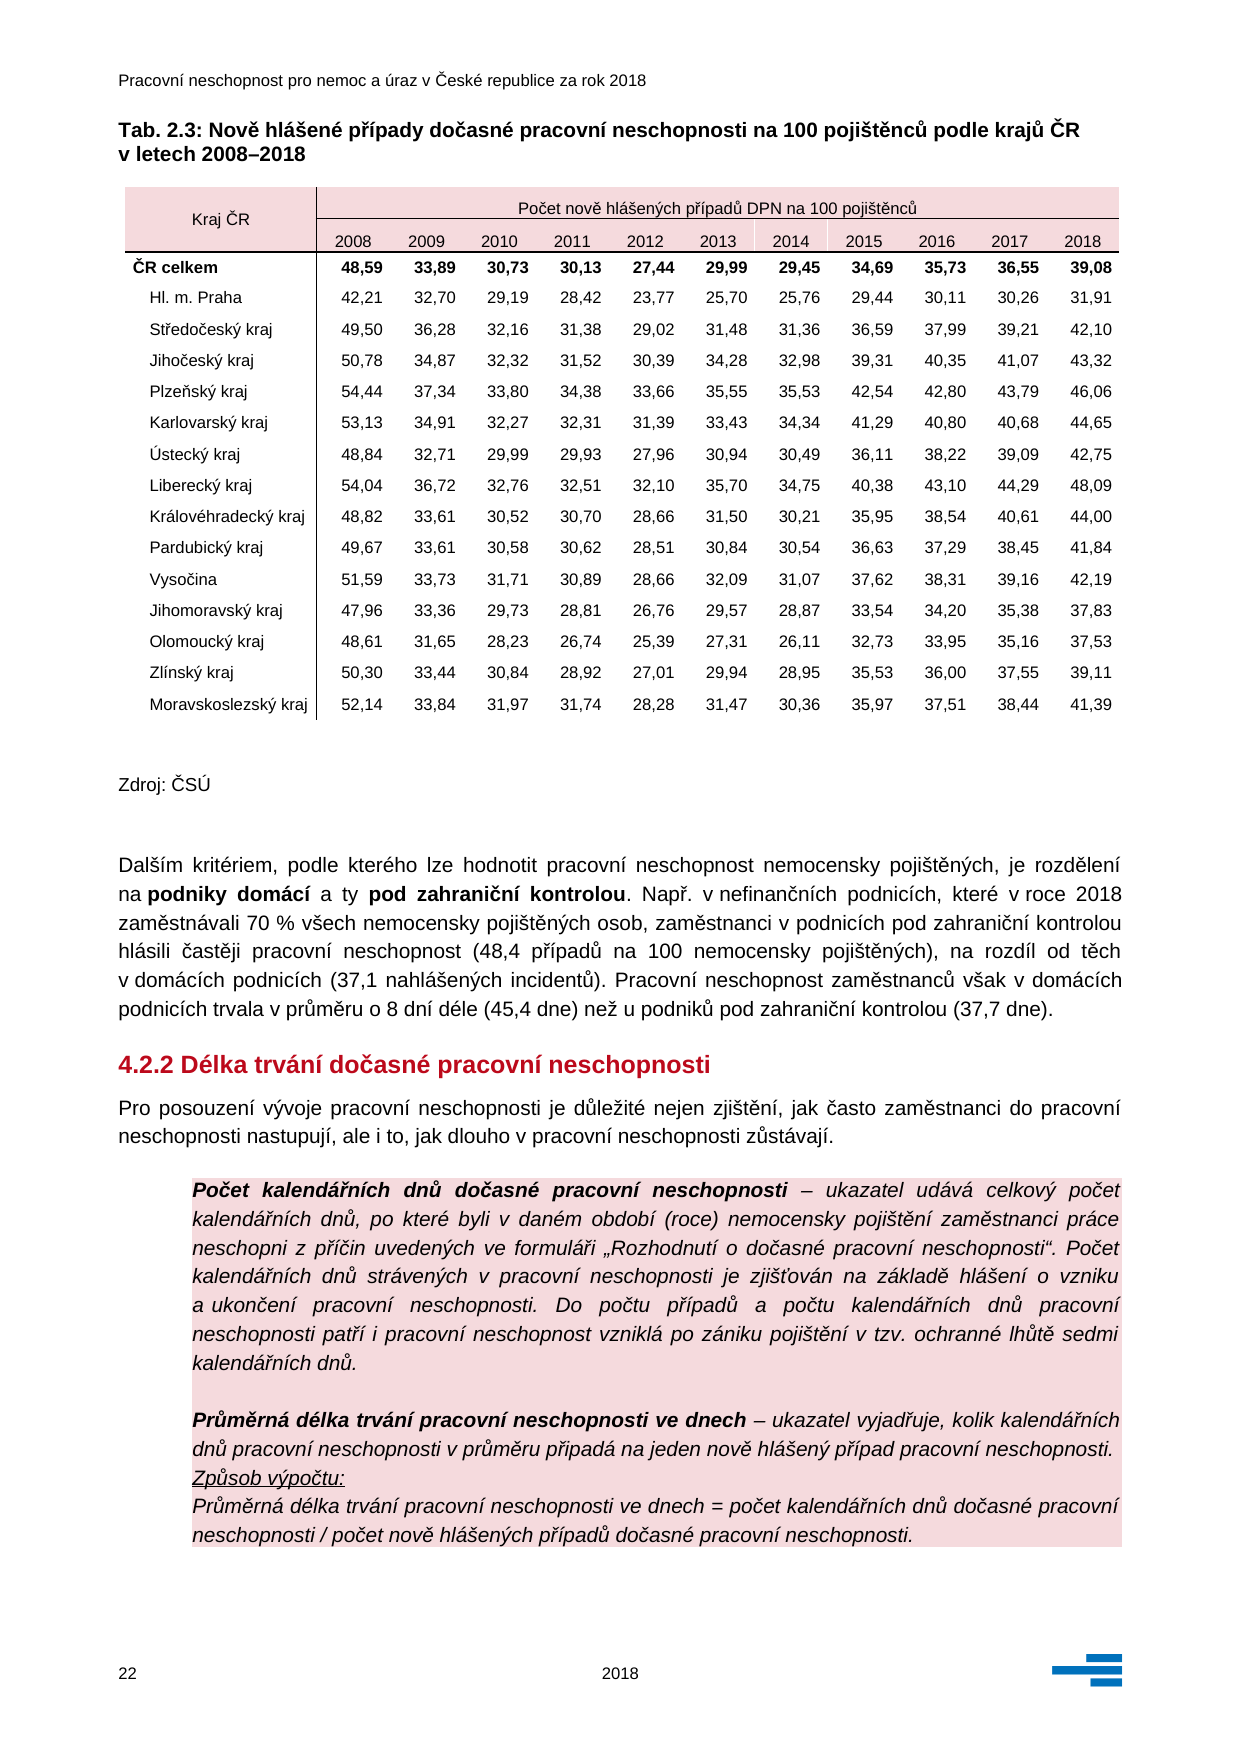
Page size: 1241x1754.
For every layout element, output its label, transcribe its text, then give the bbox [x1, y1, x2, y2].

table_cell 30,13 [536, 253, 609, 282]
table_cell 34,28 [682, 345, 754, 376]
table_cell 30,49 [755, 439, 827, 470]
text Průměrná délka trvání pracovní neschopnosti ve dnech – ukazatel vyjadřuje, kolik kalendářních dnů pracovní neschopnosti v průměru připadá na jeden nově hlášený případ pracovní neschopnosti. [192, 1408, 1122, 1461]
table_cell 29,93 [536, 439, 609, 470]
table_cell 34,75 [755, 470, 827, 501]
table_cell 44,29 [973, 470, 1046, 501]
table_cell 37,51 [900, 689, 973, 720]
text Zdroj: ČSÚ [118, 773, 1122, 795]
table_cell 50,78 [317, 345, 390, 376]
table_cell 54,44 [317, 376, 390, 407]
table_cell 42,10 [1046, 314, 1119, 345]
table_cell 48,09 [1046, 470, 1119, 501]
table_cell 42,75 [1046, 439, 1119, 470]
table_cell 43,32 [1046, 345, 1119, 376]
table_cell 46,06 [1046, 376, 1119, 407]
table_cell 27,31 [682, 626, 754, 657]
table_cell 35,97 [828, 689, 900, 720]
table_cell 48,61 [317, 626, 390, 657]
table_cell 48,59 [317, 253, 390, 282]
table_cell 41,84 [1046, 532, 1119, 563]
table_cell 37,83 [1046, 595, 1119, 626]
table_cell 52,14 [317, 689, 390, 720]
table_cell 35,53 [828, 657, 900, 688]
table_cell 36,28 [390, 314, 463, 345]
table_cell Pardubický kraj [125, 532, 316, 563]
table_cell 39,09 [973, 439, 1046, 470]
text Dalším kritériem, podle kterého lze hodnotit pracovní neschopnost nemocensky pojištěných, je rozdělení na podniky domácí a ty pod zahraniční kontrolou. Např. v nefinančních podnicích, které v roce 2018 zaměstnávali 70 % všech nemocensky pojištěných osob, zaměstnanci v podnicích pod zahraniční kontrolou hlásili častěji pracovní neschopnost (48,4 případů na 100 nemocensky pojištěných), na rozdíl od těch v domácích podnicích (37,1 nahlášených incidentů). Pracovní neschopnost zaměstnanců však v domácích podnicích trvala v průměru o 8 dní déle (45,4 dne) než u podniků pod zahraniční kontrolou (37,7 dne). [118, 853, 1122, 1021]
table_cell 32,09 [682, 564, 754, 595]
table_cell 32,70 [390, 282, 463, 313]
table_cell 31,91 [1046, 282, 1119, 313]
table_cell 31,48 [682, 314, 754, 345]
table_cell 33,36 [390, 595, 463, 626]
table_cell 32,51 [536, 470, 609, 501]
table_cell 28,87 [755, 595, 827, 626]
table_cell Vysočina [125, 564, 316, 595]
table_cell 29,02 [609, 314, 682, 345]
table_header Kraj ČR [125, 187, 316, 251]
table_cell 2014 [755, 219, 827, 251]
table_cell 26,11 [755, 626, 827, 657]
table_cell 33,61 [390, 532, 463, 563]
table_cell 43,79 [973, 376, 1046, 407]
table_cell 35,95 [828, 501, 900, 532]
table_cell 31,65 [390, 626, 463, 657]
table_cell 2010 [463, 219, 536, 251]
table_cell Olomoucký kraj [125, 626, 316, 657]
table_cell 37,62 [828, 564, 900, 595]
table_cell 36,59 [828, 314, 900, 345]
table_cell 28,28 [609, 689, 682, 720]
table_cell 43,10 [900, 470, 973, 501]
table_cell 35,55 [682, 376, 754, 407]
table_cell Středočeský kraj [125, 314, 316, 345]
text Způsob výpočtu: [192, 1465, 1122, 1489]
table_cell 32,32 [463, 345, 536, 376]
table_cell 32,27 [463, 407, 536, 438]
table_cell 30,62 [536, 532, 609, 563]
table_cell 2012 [609, 219, 682, 251]
table_cell 30,70 [536, 501, 609, 532]
table_cell 23,77 [609, 282, 682, 313]
table_cell 42,54 [828, 376, 900, 407]
table_cell 2017 [973, 219, 1046, 251]
table_cell 2016 [900, 219, 973, 251]
table_cell 39,31 [828, 345, 900, 376]
table_cell 38,22 [900, 439, 973, 470]
table_cell 34,69 [828, 253, 900, 282]
table_cell 31,50 [682, 501, 754, 532]
table_cell 36,55 [973, 253, 1046, 282]
table_cell 40,38 [828, 470, 900, 501]
table_cell 39,08 [1046, 253, 1119, 282]
table_cell 36,72 [390, 470, 463, 501]
text Počet kalendářních dnů dočasné pracovní neschopnosti – ukazatel udává celkový počet kalendářních dnů, po které byli v daném období (roce) nemocensky pojištění zaměstnanci práce neschopni z příčin uvedených ve formuláři „Rozhodnutí o dočasné pracovní neschopnosti“. Počet kalendářních dnů strávených v pracovní neschopnosti je zjišťován na základě hlášení o vzniku a ukončení pracovní neschopnosti. Do počtu případů a počtu kalendářních dnů pracovní neschopnosti patří i pracovní neschopnost vzniklá po zániku pojištění v tzv. ochranné lhůtě sedmi kalendářních dnů. [192, 1178, 1122, 1374]
table_cell 32,76 [463, 470, 536, 501]
table_cell 33,43 [682, 407, 754, 438]
table_cell 2013 [682, 219, 754, 251]
table_cell 28,81 [536, 595, 609, 626]
table_cell 30,39 [609, 345, 682, 376]
table_cell 37,55 [973, 657, 1046, 688]
table_cell 33,95 [900, 626, 973, 657]
table_cell 41,07 [973, 345, 1046, 376]
table_cell 30,11 [900, 282, 973, 313]
table_cell 39,21 [973, 314, 1046, 345]
table_cell 40,35 [900, 345, 973, 376]
table_cell 33,44 [390, 657, 463, 688]
table_cell 34,20 [900, 595, 973, 626]
table_cell 35,38 [973, 595, 1046, 626]
table_cell 32,71 [390, 439, 463, 470]
table_cell Zlínský kraj [125, 657, 316, 688]
table_cell 27,96 [609, 439, 682, 470]
table_cell 2008 [317, 219, 390, 251]
table_cell Jihočeský kraj [125, 345, 316, 376]
table_cell 29,19 [463, 282, 536, 313]
table_cell 53,13 [317, 407, 390, 438]
table_cell Královéhradecký kraj [125, 501, 316, 532]
table_cell Karlovarský kraj [125, 407, 316, 438]
table_cell 2015 [828, 219, 900, 251]
table_cell 33,54 [828, 595, 900, 626]
table_cell 38,31 [900, 564, 973, 595]
table_cell 30,21 [755, 501, 827, 532]
table_cell ČR celkem [125, 253, 316, 282]
text Průměrná délka trvání pracovní neschopnosti ve dnech = počet kalendářních dnů dočasné pracovní neschopnosti / počet nově hlášených případů dočasné pracovní neschopnosti. [192, 1494, 1122, 1547]
table_cell 2011 [536, 219, 609, 251]
table_cell 28,66 [609, 501, 682, 532]
table_cell 30,52 [463, 501, 536, 532]
table_cell 33,89 [390, 253, 463, 282]
table_cell 47,96 [317, 595, 390, 626]
table_cell 31,74 [536, 689, 609, 720]
table_cell 31,36 [755, 314, 827, 345]
table_cell 37,29 [900, 532, 973, 563]
table_cell Jihomoravský kraj [125, 595, 316, 626]
table_cell 32,10 [609, 470, 682, 501]
table_cell 30,54 [755, 532, 827, 563]
table_cell 30,36 [755, 689, 827, 720]
table_cell 29,44 [828, 282, 900, 313]
table_cell 34,87 [390, 345, 463, 376]
table_cell Moravskoslezský kraj [125, 689, 316, 720]
table_cell 35,53 [755, 376, 827, 407]
table_cell 27,01 [609, 657, 682, 688]
table_cell 25,70 [682, 282, 754, 313]
table_cell 29,57 [682, 595, 754, 626]
table_cell 30,89 [536, 564, 609, 595]
table_cell Plzeňský kraj [125, 376, 316, 407]
table_cell 30,58 [463, 532, 536, 563]
table_cell Liberecký kraj [125, 470, 316, 501]
table_cell 30,94 [682, 439, 754, 470]
table_cell 34,34 [755, 407, 827, 438]
table_cell 28,66 [609, 564, 682, 595]
table_cell 2009 [390, 219, 463, 251]
table_cell 33,73 [390, 564, 463, 595]
table_cell 40,80 [900, 407, 973, 438]
table_cell 30,26 [973, 282, 1046, 313]
table_cell 48,84 [317, 439, 390, 470]
table_cell 36,00 [900, 657, 973, 688]
subtitle 4.2.2 Délka trvání dočasné pracovní neschopnosti [118, 1051, 1122, 1079]
table_cell 27,44 [609, 253, 682, 282]
text Pro posouzení vývoje pracovní neschopnosti je důležité nejen zjištění, jak často zaměstnanci do pracovní neschopnosti nastupují, ale i to, jak dlouho v pracovní neschopnosti zůstávají. [118, 1095, 1122, 1148]
table_cell 44,65 [1046, 407, 1119, 438]
table_cell 29,94 [682, 657, 754, 688]
table_cell 49,50 [317, 314, 390, 345]
table_cell 31,97 [463, 689, 536, 720]
table_cell 30,84 [682, 532, 754, 563]
table_cell 34,38 [536, 376, 609, 407]
table_cell 31,38 [536, 314, 609, 345]
table_cell 38,44 [973, 689, 1046, 720]
table_cell 49,67 [317, 532, 390, 563]
table_cell 29,73 [463, 595, 536, 626]
table_cell 48,82 [317, 501, 390, 532]
table_cell 51,59 [317, 564, 390, 595]
table_cell 28,23 [463, 626, 536, 657]
table_cell 41,39 [1046, 689, 1119, 720]
table_cell 39,16 [973, 564, 1046, 595]
table_cell 36,11 [828, 439, 900, 470]
table_cell 37,53 [1046, 626, 1119, 657]
table_cell 38,54 [900, 501, 973, 532]
table_cell 31,47 [682, 689, 754, 720]
table_cell 40,68 [973, 407, 1046, 438]
table_cell 25,39 [609, 626, 682, 657]
table_cell 29,45 [755, 253, 827, 282]
table_cell 32,73 [828, 626, 900, 657]
table_cell 35,16 [973, 626, 1046, 657]
table_cell 31,71 [463, 564, 536, 595]
table_cell 2018 [1046, 219, 1119, 251]
picture [1051, 1653, 1123, 1687]
table_header Počet nově hlášených případů DPN na 100 pojištěnců [317, 187, 1119, 218]
table_cell 32,16 [463, 314, 536, 345]
table_cell Ústecký kraj [125, 439, 316, 470]
table_cell 33,66 [609, 376, 682, 407]
table_cell 28,42 [536, 282, 609, 313]
table_cell Hl. m. Praha [125, 282, 316, 313]
table_cell 26,74 [536, 626, 609, 657]
table_cell 35,73 [900, 253, 973, 282]
table_cell 41,29 [828, 407, 900, 438]
table_cell 44,00 [1046, 501, 1119, 532]
table_cell 50,30 [317, 657, 390, 688]
table_cell 54,04 [317, 470, 390, 501]
table_cell 37,34 [390, 376, 463, 407]
table_cell 42,21 [317, 282, 390, 313]
table_cell 30,73 [463, 253, 536, 282]
table_cell 29,99 [682, 253, 754, 282]
table_cell 26,76 [609, 595, 682, 626]
table_cell 36,63 [828, 532, 900, 563]
table_cell 33,84 [390, 689, 463, 720]
table_cell 42,19 [1046, 564, 1119, 595]
table_cell 28,95 [755, 657, 827, 688]
table_cell 40,61 [973, 501, 1046, 532]
table_cell 35,70 [682, 470, 754, 501]
table_cell 28,51 [609, 532, 682, 563]
table_cell 33,80 [463, 376, 536, 407]
table_cell 39,11 [1046, 657, 1119, 688]
table_cell 34,91 [390, 407, 463, 438]
table_cell 42,80 [900, 376, 973, 407]
table_cell 31,52 [536, 345, 609, 376]
table_cell 25,76 [755, 282, 827, 313]
table_cell 28,92 [536, 657, 609, 688]
table_cell 31,07 [755, 564, 827, 595]
table_cell 38,45 [973, 532, 1046, 563]
table_cell 32,31 [536, 407, 609, 438]
table_cell 30,84 [463, 657, 536, 688]
text Tab. 2.3: Nově hlášené případy dočasné pracovní neschopnosti na 100 pojištěnců podle krajů ČR v letech 2008–2018 [118, 118, 1122, 166]
table_cell 32,98 [755, 345, 827, 376]
table_cell 29,99 [463, 439, 536, 470]
table_cell 37,99 [900, 314, 973, 345]
table_cell 31,39 [609, 407, 682, 438]
table_cell 33,61 [390, 501, 463, 532]
